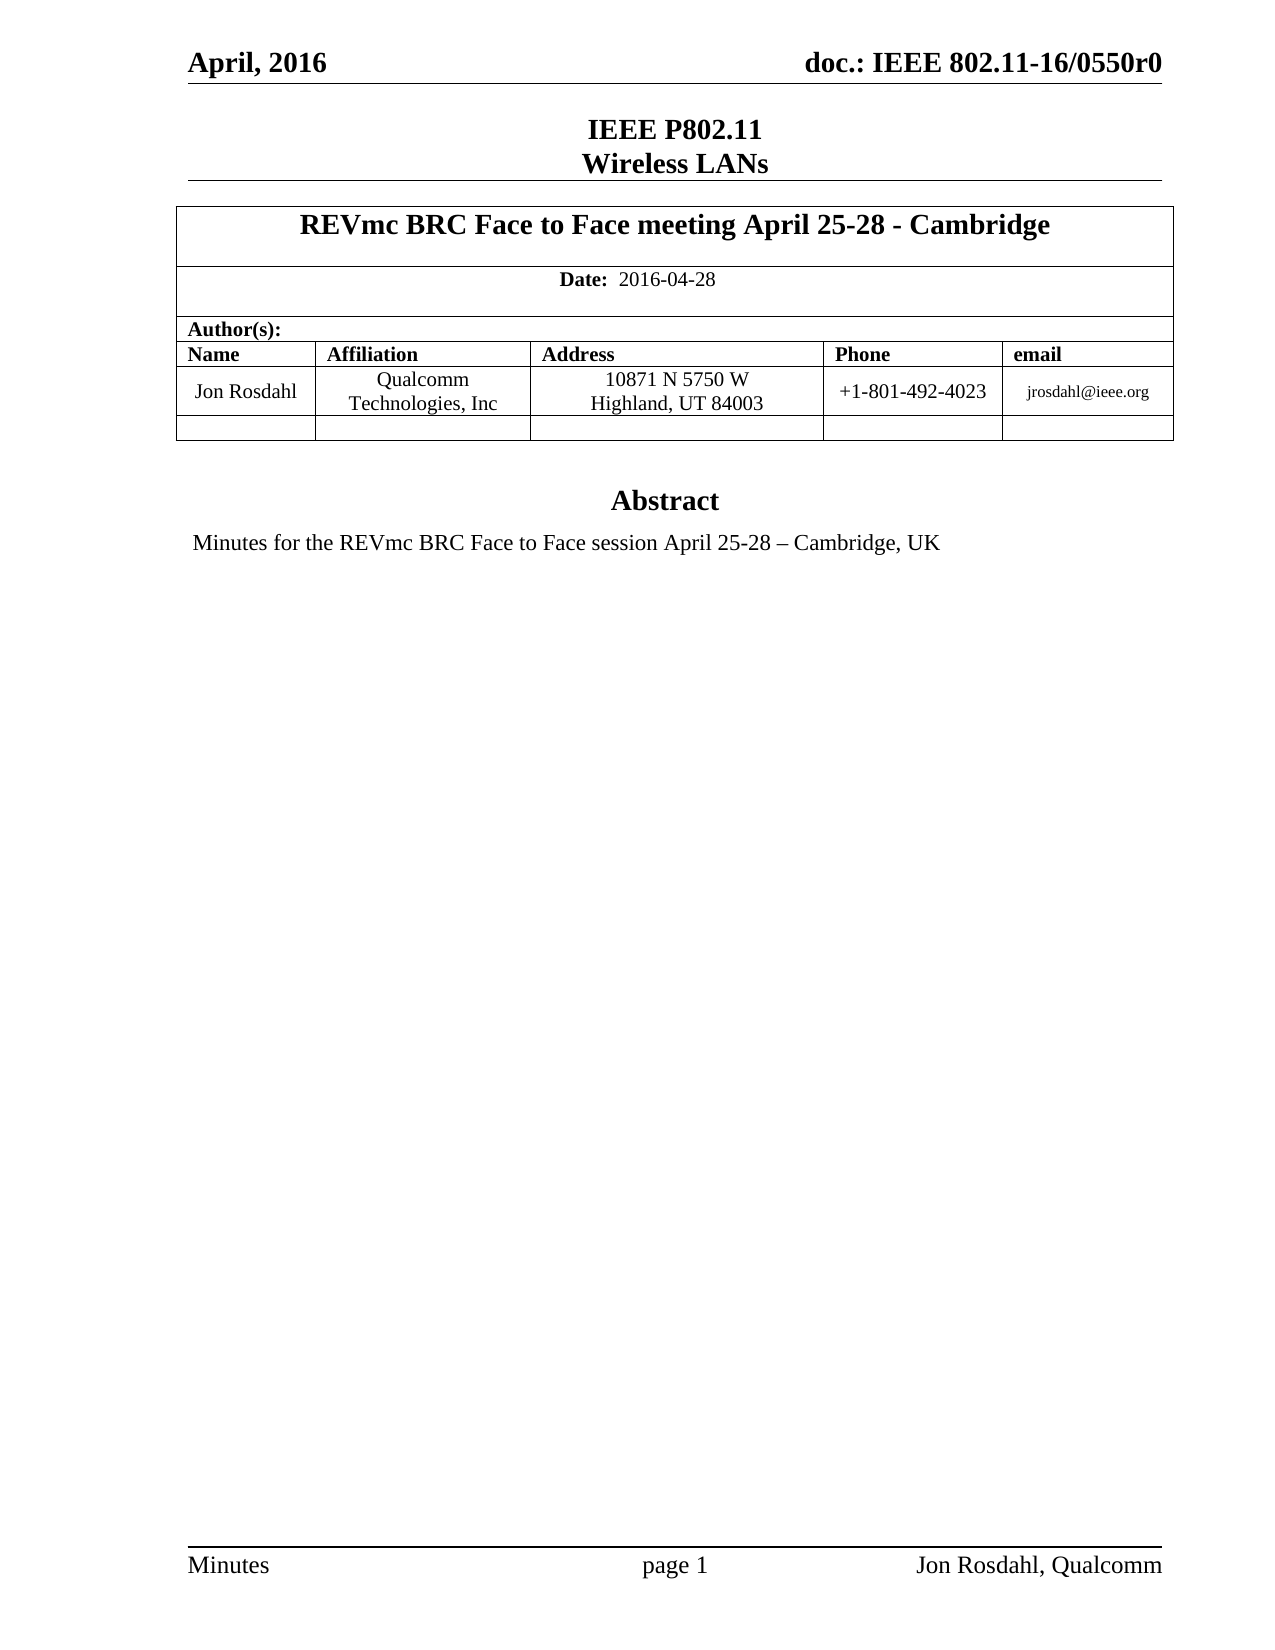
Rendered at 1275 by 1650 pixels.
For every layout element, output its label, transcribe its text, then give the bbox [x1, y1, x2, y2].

table_cell jrosdahl@ieee.org [1003, 367, 1173, 415]
table_cell [1003, 416, 1173, 440]
table_cell Date: 2016-04-28 [177, 267, 1173, 316]
table_cell +1-801-492-4023 [824, 367, 1002, 415]
table_cell Qualcomm Technologies, Inc [316, 367, 530, 415]
table_cell email [1003, 342, 1173, 366]
table_cell 10871 N 5750 W Highland, UT 84003 [531, 367, 823, 415]
table_cell Address [531, 342, 823, 366]
text IEEE P802.11 Wireless LANs [187, 112, 1162, 181]
table_cell [531, 416, 823, 440]
table_header REVmc BRC Face to Face meeting April 25-28 - Cambridge [177, 207, 1173, 266]
table_cell [316, 416, 530, 440]
table_cell [177, 416, 315, 440]
table_cell [824, 416, 1002, 440]
table_cell Affiliation [316, 342, 530, 366]
table_cell Author(s): [177, 317, 1173, 341]
table_cell Jon Rosdahl [177, 367, 315, 415]
table_cell Phone [824, 342, 1002, 366]
table_cell Name [177, 342, 315, 366]
